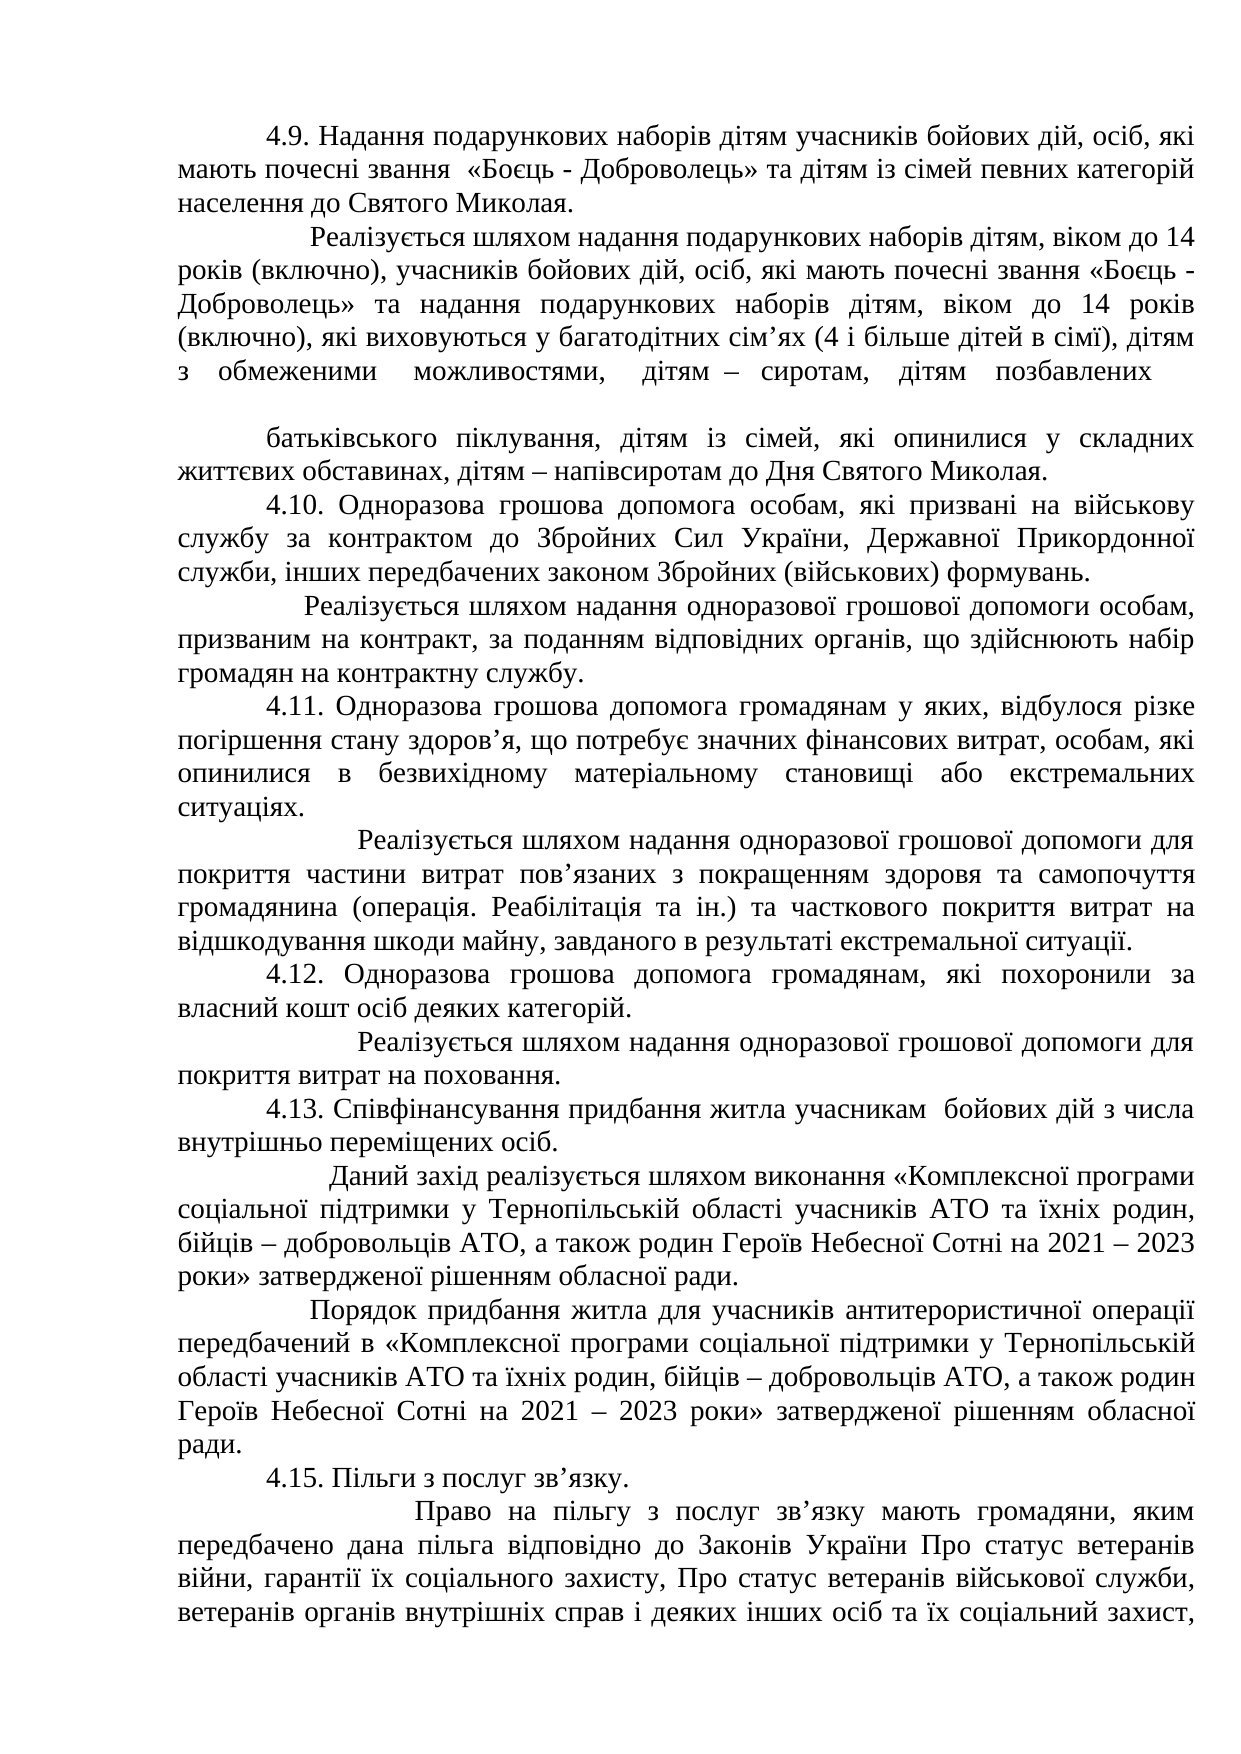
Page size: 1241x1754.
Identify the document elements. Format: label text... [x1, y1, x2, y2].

text Реалізується шляхом надання одноразової грошової допомоги особам, призваним на контракт, за поданням відповідних органів, що здійснюють набір громадян на контрактну службу. [177, 588, 1196, 688]
text 4.15. Пільги з послуг зв’язку. [177, 1460, 1196, 1493]
text Реалізується шляхом надання одноразової грошової допомоги для покриття частини витрат пов’язаних з покращенням здоровя та самопочуття громадянина (операція. Реабілітація та ін.) та часткового покриття витрат на відшкодування шкоди майну, завданого в результаті екстремальної ситуації. [177, 822, 1196, 957]
text 4.9. Надання подарункових наборів дітям учасників бойових дій, осіб, які мають почесні звання «Боєць - Доброволець» та дітям із сімей певних категорій населення до Святого Миколая. [177, 118, 1196, 219]
text батьківського піклування, дітям із сімей, які опинилися у складних життєвих обставинах, дітям – напівсиротам до Дня Святого Миколая. [177, 420, 1196, 487]
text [177, 1493, 1196, 1627]
text Реалізується шляхом надання подарункових наборів дітям, віком до 14 років (включно), учасників бойових дій, осіб, які мають почесні звання «Боєць - Доброволець» та надання подарункових наборів дітям, віком до 14 років (включно), які виховуються у багатодітних сім’ях (4 і більше дітей в сімї), дітям з обмеженими можливостями, дітям – сиротам, дітям позбавлених [177, 219, 1196, 386]
text Даний захід реалізується шляхом виконання «Комплексної програми соціальної підтримки у Тернопільській області учасників АТО та їхніх родин, бійців – добровольців АТО, а також родин Героїв Небесної Сотні на 2021 – 2023 роки» затвердженої рішенням обласної ради. [177, 1158, 1196, 1292]
text 4.10. Одноразова грошова допомога особам, які призвані на військову службу за контрактом до Збройних Сил України, Державної Прикордонної служби, інших передбачених законом Збройних (військових) формувань. [177, 487, 1196, 588]
text 4.11. Одноразова грошова допомога громадянам у яких, відбулося різке погіршення стану здоров’я, що потребує значних фінансових витрат, особам, які опинилися в безвихідному матеріальному становищі або екстремальних ситуаціях. [177, 688, 1196, 822]
text 4.12. Одноразова грошова допомога громадянам, які похоронили за власний кошт осіб деяких категорій. [177, 957, 1196, 1024]
text Реалізується шляхом надання одноразової грошової допомоги для покриття витрат на поховання. [177, 1024, 1196, 1091]
text Порядок придбання житла для учасників антитерористичної операції передбачений в «Комплексної програми соціальної підтримки у Тернопільській області учасників АТО та їхніх родин, бійців – добровольців АТО, а також родин Героїв Небесної Сотні на 2021 – 2023 роки» затвердженої рішенням обласної ради. [177, 1292, 1196, 1460]
text 4.13. Співфінансування придбання житла учасникам бойових дій з числа внутрішньо переміщених осіб. [177, 1091, 1196, 1158]
